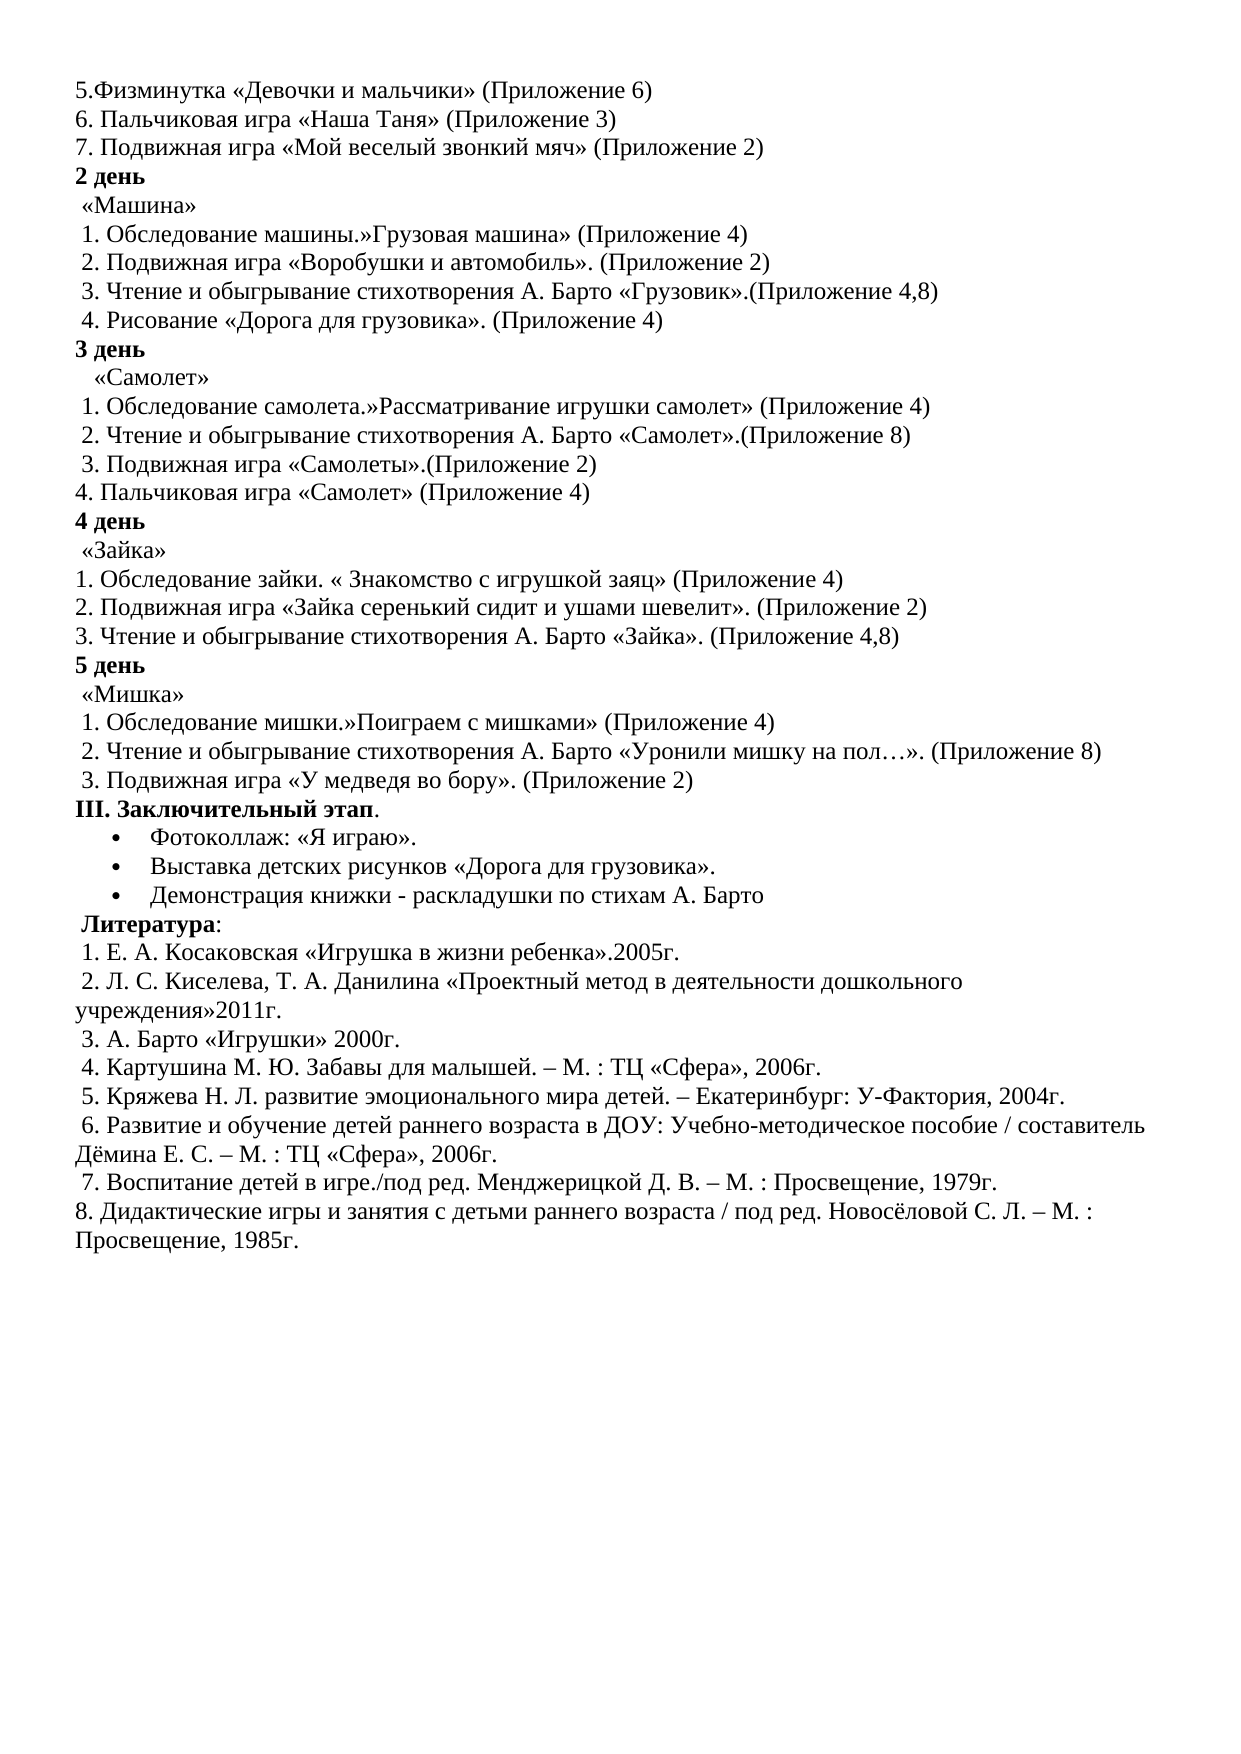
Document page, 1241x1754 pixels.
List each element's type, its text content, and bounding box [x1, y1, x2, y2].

text 3 день [75, 334, 1165, 362]
text 1. Обследование самолета.»Рассматривание игрушки самолет» (Приложение 4) [75, 391, 1165, 420]
text 4. Рисование «Дорога для грузовика». (Приложение 4) [75, 305, 1165, 334]
text 8. Дидактические игры и занятия с детьми раннего возраста / под ред. Новосёловой С. Л. – М. : Просвещение, 1985г. [75, 1196, 1165, 1254]
text 7. Воспитание детей в игре./под ред. Менджерицкой Д. В. – М. : Просвещение, 1979г. [75, 1167, 1165, 1196]
text 3. А. Барто «Игрушки» 2000г. [75, 1024, 1165, 1052]
list Выставка детских рисунков «Дорога для грузовика». [112, 851, 1165, 880]
list Демонстрация книжки - раскладушки по стихам А. Барто [112, 880, 1165, 909]
text 1. Обследование мишки.»Поиграем с мишками» (Приложение 4) [75, 707, 1165, 736]
text 3. Чтение и обыгрывание стихотворения А. Барто «Зайка». (Приложение 4,8) [75, 621, 1165, 650]
text 7. Подвижная игра «Мой веселый звонкий мяч» (Приложение 2) [75, 132, 1165, 161]
text «Зайка» [75, 535, 1165, 564]
text 2 день [75, 161, 1165, 190]
text 3. Подвижная игра «Самолеты».(Приложение 2) [75, 449, 1165, 477]
text 4. Пальчиковая игра «Самолет» (Приложение 4) [75, 477, 1165, 506]
text 6. Развитие и обучение детей раннего возраста в ДОУ: Учебно-методическое пособие / составитель Дёмина Е. С. – М. : ТЦ «Сфера», 2006г. [75, 1110, 1165, 1167]
text 2. Л. С. Киселева, Т. А. Данилина «Проектный метод в деятельности дошкольного учреждения»2011г. [75, 966, 1165, 1024]
text «Мишка» [75, 679, 1165, 707]
text 6. Пальчиковая игра «Наша Таня» (Приложение 3) [75, 104, 1165, 132]
text 5 день [75, 650, 1165, 679]
text III. Заключительный этап. [75, 794, 1165, 822]
text Литература: [75, 909, 1165, 937]
text 4. Картушина М. Ю. Забавы для малышей. – М. : ТЦ «Сфера», 2006г. [75, 1052, 1165, 1081]
text 1. Е. А. Косаковская «Игрушка в жизни ребенка».2005г. [75, 937, 1165, 966]
text 1. Обследование зайки. « Знакомство с игрушкой заяц» (Приложение 4) [75, 564, 1165, 592]
text 2. Чтение и обыгрывание стихотворения А. Барто «Самолет».(Приложение 8) [75, 420, 1165, 449]
text «Самолет» [75, 362, 1165, 391]
text 3. Чтение и обыгрывание стихотворения А. Барто «Грузовик».(Приложение 4,8) [75, 276, 1165, 305]
text 2. Подвижная игра «Зайка серенький сидит и ушами шевелит». (Приложение 2) [75, 592, 1165, 621]
text «Машина» [75, 190, 1165, 219]
text 1. Обследование машины.»Грузовая машина» (Приложение 4) [75, 219, 1165, 247]
text 2. Чтение и обыгрывание стихотворения А. Барто «Уронили мишку на пол…». (Приложение 8) [75, 736, 1165, 765]
text 4 день [75, 506, 1165, 535]
text 5. Кряжева Н. Л. развитие эмоционального мира детей. – Екатеринбург: У-Фактория, 2004г. [75, 1081, 1165, 1110]
text 5.Физминутка «Девочки и мальчики» (Приложение 6) [75, 75, 1165, 104]
list Фотоколлаж: «Я играю». [112, 822, 1165, 851]
text 2. Подвижная игра «Воробушки и автомобиль». (Приложение 2) [75, 247, 1165, 276]
text 3. Подвижная игра «У медведя во бору». (Приложение 2) [75, 765, 1165, 794]
